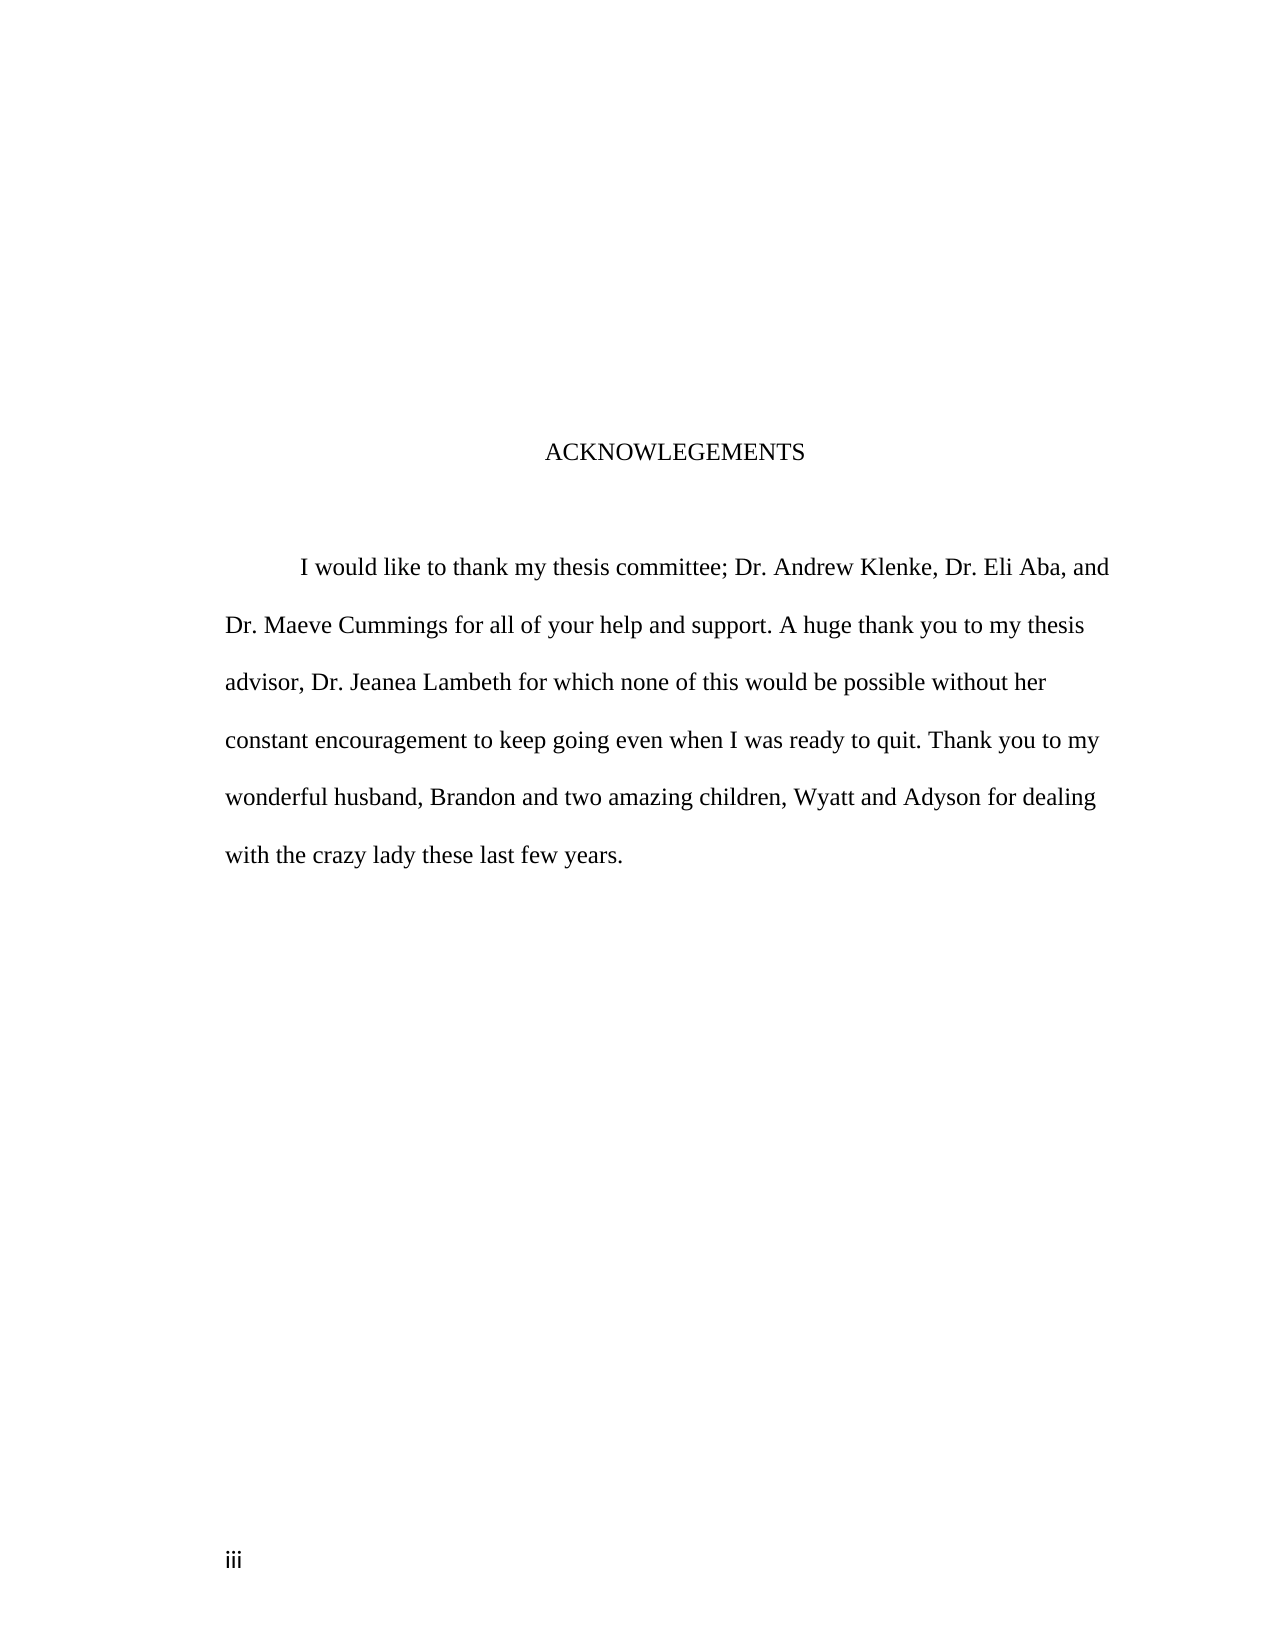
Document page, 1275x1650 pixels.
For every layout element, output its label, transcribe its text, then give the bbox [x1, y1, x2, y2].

text ACKNOWLEGEMENTS [225, 437, 1125, 466]
text I would like to thank my thesis committee; Dr. Andrew Klenke, Dr. Eli Aba, and Dr. Maeve Cummings for all of your help and support. A huge thank you to my thesis advisor, Dr. Jeanea Lambeth for which none of this would be possible without her constant encouragement to keep going even when I was ready to quit. Thank you to my wonderful husband, Brandon and two amazing children, Wyatt and Adyson for dealing with the crazy lady these last few years. [225, 552, 1125, 869]
